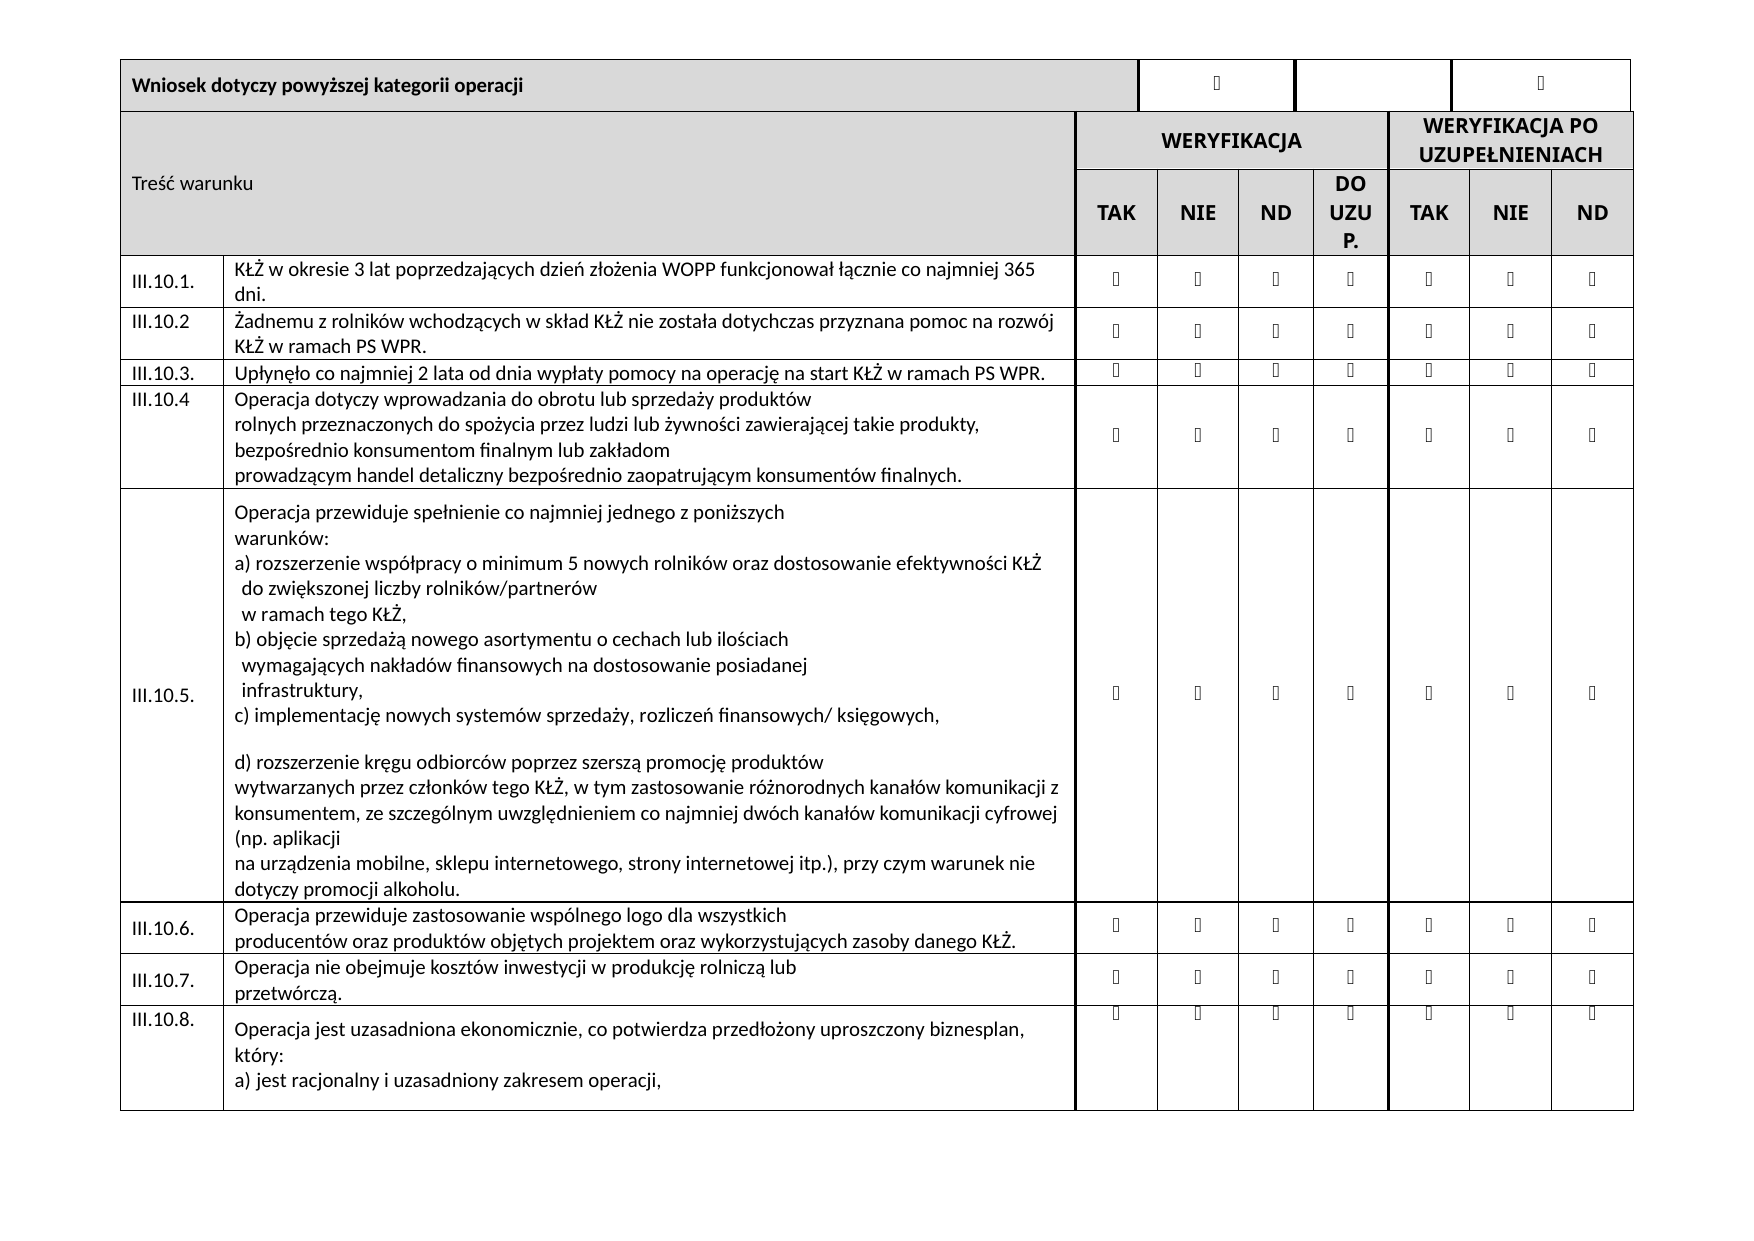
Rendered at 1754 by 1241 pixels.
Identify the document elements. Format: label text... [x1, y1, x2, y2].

table_cell TAK [1077, 170, 1157, 255]
table_cell Operacja dotyczy wprowadzania do obrotu lub sprzedaży produktów rolnych przeznaczonych do spożycia przez ludzi lub żywności zawierającej takie produkty, bezpośrednio konsumentom finalnym lub zakładom prowadzącym handel detaliczny bezpośrednio zaopatrującym konsumentów finalnych. [224, 386, 1074, 488]
table_cell [1390, 256, 1469, 307]
table_cell NIE [1158, 170, 1238, 255]
table_cell III.10.8. [121, 1006, 223, 1109]
table_cell [1239, 954, 1313, 1005]
table_cell III.10.4 [121, 386, 223, 488]
table_cell [1390, 954, 1469, 1005]
table_cell Wniosek dotyczy powyższej kategorii operacji [121, 60, 1137, 111]
table_cell [1390, 360, 1469, 385]
table_cell [1239, 489, 1313, 901]
table_cell [1158, 903, 1238, 953]
table_cell Żadnemu z rolników wchodzących w skład KŁŻ nie została dotychczas przyznana pomoc na rozwój KŁŻ w ramach PS WPR. [224, 308, 1074, 359]
table_cell [1314, 903, 1387, 953]
table_cell III.10.6. [121, 903, 223, 953]
table_cell TAK [1390, 170, 1469, 255]
table_cell [1077, 308, 1157, 359]
table_cell [1314, 308, 1387, 359]
table_cell [1453, 60, 1630, 111]
table_cell [1314, 386, 1387, 488]
table_cell WERYFIKACJA [1077, 112, 1387, 168]
table_cell [1552, 360, 1633, 385]
table_cell [1552, 489, 1633, 901]
table_cell [1390, 903, 1469, 953]
table_cell [1239, 386, 1313, 488]
table_cell III.10.1. [121, 256, 223, 307]
table_cell [1390, 489, 1469, 901]
table_cell Operacja przewiduje spełnienie co najmniej jednego z poniższych warunków: a) rozszerzenie współpracy o minimum 5 nowych rolników oraz dostosowanie efektywności KŁŻ do zwiększonej liczby rolników/partnerów w ramach tego KŁŻ, b) objęcie sprzedażą nowego asortymentu o cechach lub ilościach wymagających nakładów finansowych na dostosowanie posiadanej infrastruktury, c) implementację nowych systemów sprzedaży, rozliczeń finansowych/ księgowych, d) rozszerzenie kręgu odbiorców poprzez szerszą promocję produktów wytwarzanych przez członków tego KŁŻ, w tym zastosowanie różnorodnych kanałów komunikacji z konsumentem, ze szczególnym uwzględnieniem co najmniej dwóch kanałów komunikacji cyfrowej (np. aplikacji na urządzenia mobilne, sklepu internetowego, strony internetowej itp.), przy czym warunek nie dotyczy promocji alkoholu. [224, 489, 1074, 901]
table_cell [1552, 308, 1633, 359]
table_cell [1552, 903, 1633, 953]
table_cell KŁŻ w okresie 3 lat poprzedzających dzień złożenia WOPP funkcjonował łącznie co najmniej 365 dni. [224, 256, 1074, 307]
table_cell [1077, 1006, 1157, 1109]
table_cell III.10.5. [121, 489, 223, 901]
table_cell Upłynęło co najmniej 2 lata od dnia wypłaty pomocy na operację na start KŁŻ w ramach PS WPR. [224, 360, 1074, 385]
table_cell [1239, 1006, 1313, 1109]
table_cell III.10.3. [121, 360, 223, 385]
table_cell [1239, 256, 1313, 307]
table_cell [1140, 60, 1293, 111]
table_cell [1158, 308, 1238, 359]
table_cell [1239, 308, 1313, 359]
table_cell Treść warunku [121, 112, 1074, 255]
table_cell NIE [1470, 170, 1551, 255]
table_cell III.10.7. [121, 954, 223, 1005]
table_cell [1239, 360, 1313, 385]
table_cell [1470, 954, 1551, 1005]
table_cell [1077, 256, 1157, 307]
table_cell [1158, 386, 1238, 488]
table_cell [1158, 360, 1238, 385]
table_cell [1077, 954, 1157, 1005]
table_cell [1158, 1006, 1238, 1109]
table_cell [1470, 1006, 1551, 1109]
table_cell [1390, 386, 1469, 488]
table_cell [1158, 256, 1238, 307]
table_cell [1314, 256, 1387, 307]
table_cell Operacja nie obejmuje kosztów inwestycji w produkcję rolniczą lub przetwórczą. [224, 954, 1074, 1005]
table_cell [1470, 360, 1551, 385]
table_cell [1314, 360, 1387, 385]
table_cell [1470, 308, 1551, 359]
table_cell [1158, 489, 1238, 901]
table_cell [1239, 903, 1313, 953]
table_cell ND [1552, 170, 1633, 255]
table_cell [1314, 1006, 1387, 1109]
table_cell [1077, 903, 1157, 953]
table_cell [1552, 386, 1633, 488]
table_cell III.10.2 [121, 308, 223, 359]
table_cell [1470, 903, 1551, 953]
table_cell [1314, 489, 1387, 901]
table_cell [1158, 954, 1238, 1005]
table_cell [1077, 360, 1157, 385]
table_cell WERYFIKACJA PO UZUPEŁNIENIACH [1390, 112, 1633, 168]
table_cell [1470, 256, 1551, 307]
table_cell Operacja przewiduje zastosowanie wspólnego logo dla wszystkich producentów oraz produktów objętych projektem oraz wykorzystujących zasoby danego KŁŻ. [224, 903, 1074, 953]
table_cell [1470, 489, 1551, 901]
table_cell [1390, 308, 1469, 359]
table_cell [1552, 1006, 1633, 1109]
table_cell [1390, 1006, 1469, 1109]
table_cell [1077, 386, 1157, 488]
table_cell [224, 1006, 1074, 1109]
table_cell [1077, 489, 1157, 901]
table_cell DO UZUP. [1314, 170, 1387, 255]
table_cell ND [1239, 170, 1313, 255]
table_cell [1314, 954, 1387, 1005]
table_cell [1297, 60, 1450, 111]
table_cell [1552, 954, 1633, 1005]
table_cell [1470, 386, 1551, 488]
table_cell [1552, 256, 1633, 307]
